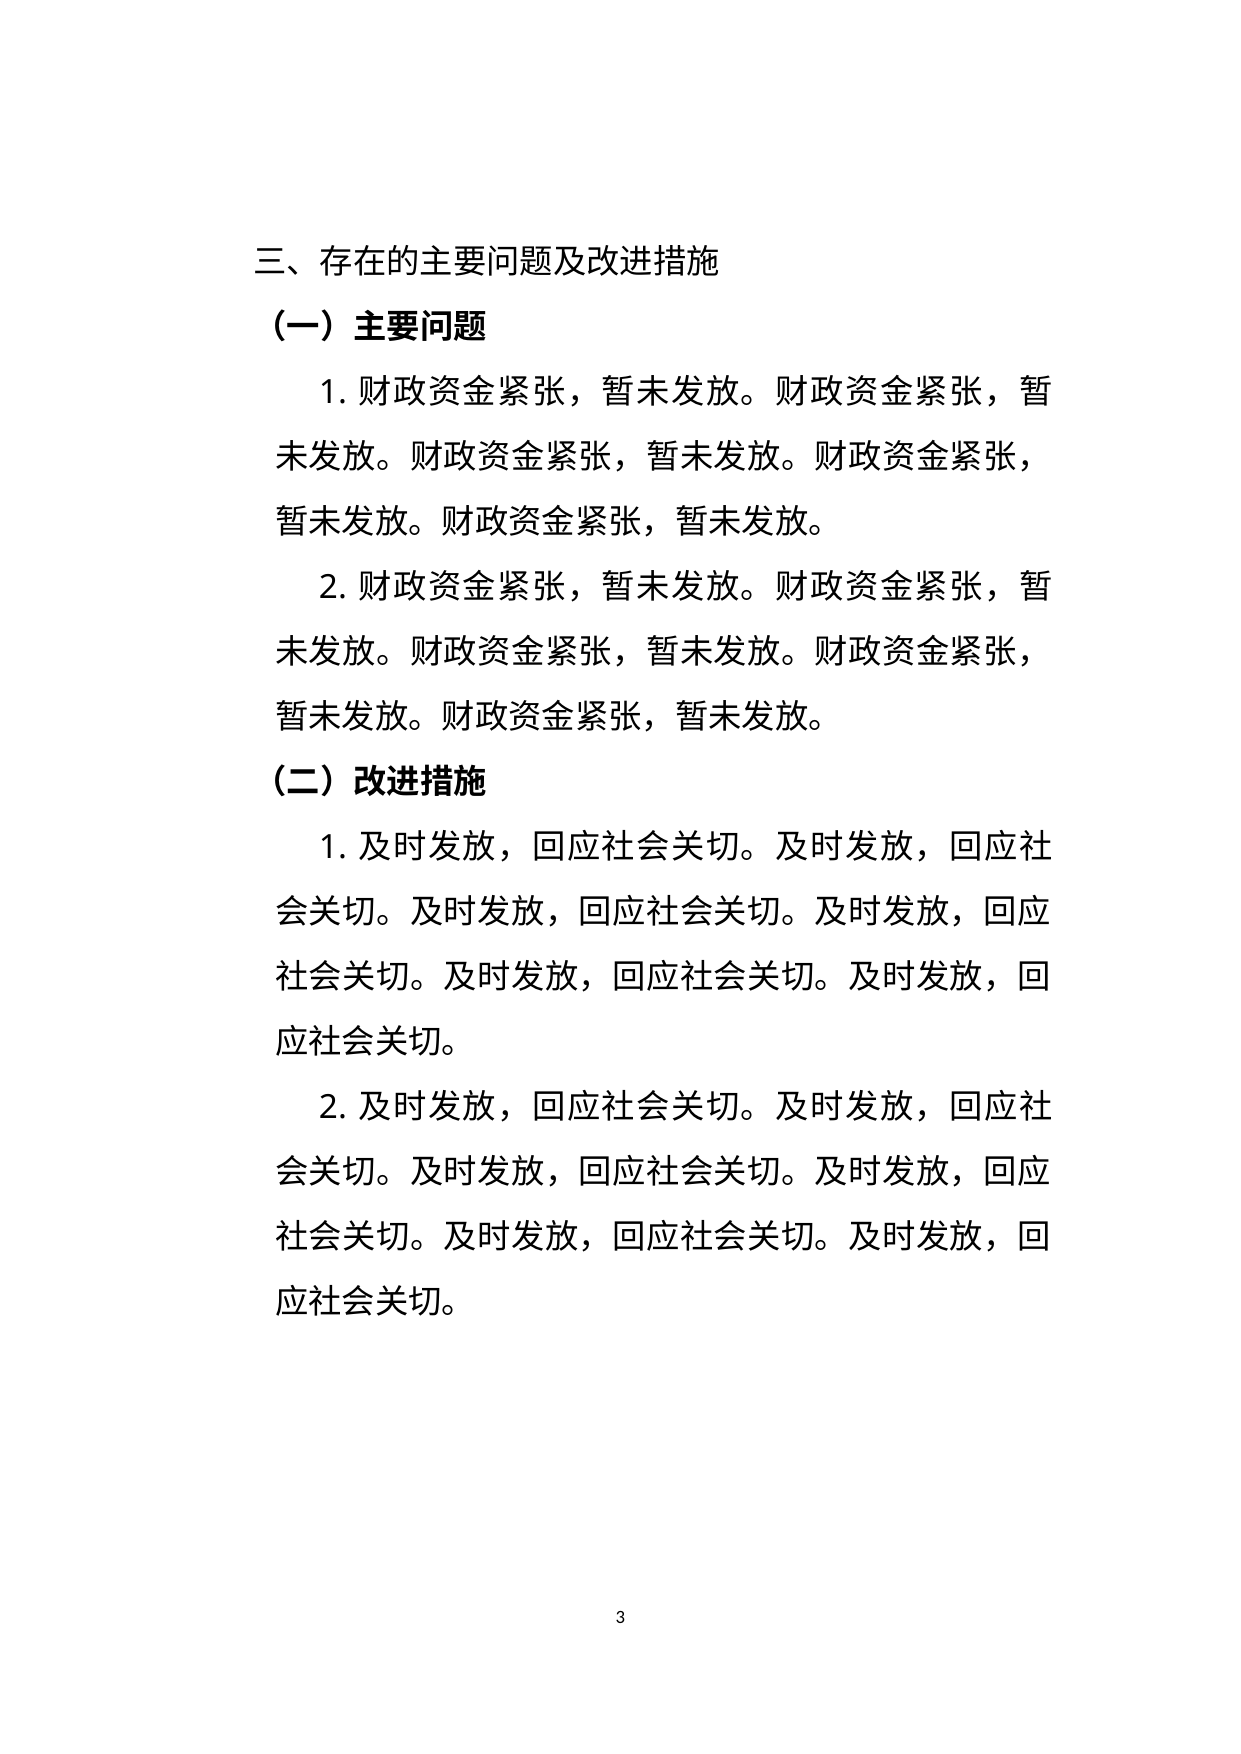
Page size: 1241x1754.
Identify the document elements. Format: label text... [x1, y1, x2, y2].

text 1. 财政资金紧张，暂未发放。财政资金紧张，暂未发放。财政资金紧张，暂未发放。财政资金紧张，暂未发放。财政资金紧张，暂未发放。 [275, 357, 1053, 552]
text 三、存在的主要问题及改进措施 [187, 227, 1053, 292]
text （二）改进措施 [187, 747, 1053, 812]
text 1. 及时发放，回应社会关切。及时发放，回应社会关切。及时发放，回应社会关切。及时发放，回应社会关切。及时发放，回应社会关切。及时发放，回应社会关切。 [275, 812, 1053, 1072]
text 2. 财政资金紧张，暂未发放。财政资金紧张，暂未发放。财政资金紧张，暂未发放。财政资金紧张，暂未发放。财政资金紧张，暂未发放。 [275, 552, 1053, 747]
text （一）主要问题 [187, 292, 1053, 357]
text 2. 及时发放，回应社会关切。及时发放，回应社会关切。及时发放，回应社会关切。及时发放，回应社会关切。及时发放，回应社会关切。及时发放，回应社会关切。 [275, 1072, 1053, 1332]
